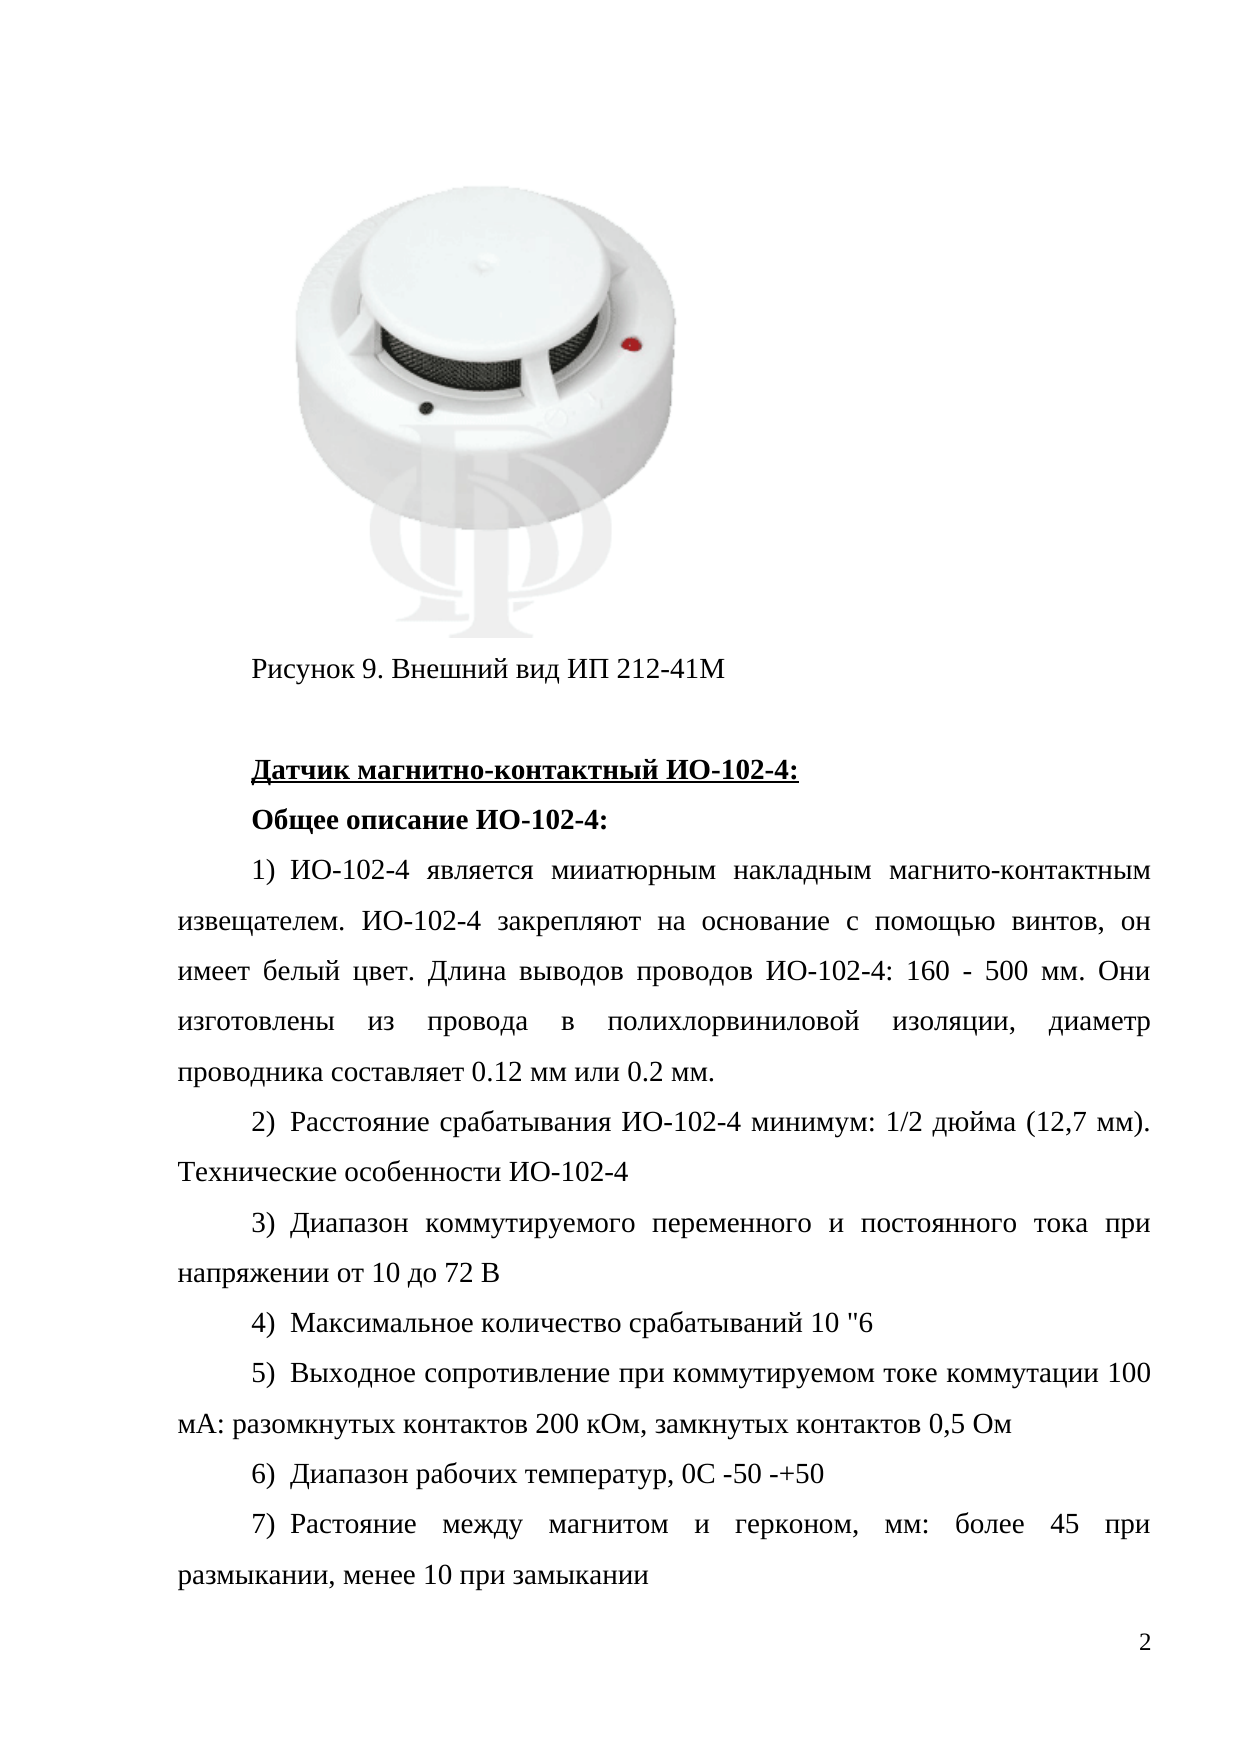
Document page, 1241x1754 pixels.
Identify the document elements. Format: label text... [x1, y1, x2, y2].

text Рисунок 9. Внешний вид ИП 212-41М [177, 651, 1152, 685]
text Датчик магнитно-контактный ИО-102-4: [177, 752, 1152, 785]
picture [251, 168, 720, 638]
list ИО-102-4 является мииатюрным накладным магнито-контактным извещателем. ИО-102-4 закрепляют на основание с помощью винтов, он имеет белый цвет. Длина выводов проводов ИО-102-4: 160 - 500 мм. Они изготовлены из провода в полихлорвиниловой изоляции, диаметр проводника составляет 0.12 мм или 0.2 мм. [177, 852, 1152, 1087]
list Диапазон рабочих температур, 0С -50 -+50 [177, 1456, 1152, 1490]
list Максимальное количество срабатываний 10 "6 [177, 1305, 1152, 1339]
list Растояние между магнитом и герконом, мм: более 45 при размыкании, менее 10 при замыкании [177, 1507, 1152, 1590]
list Выходное сопротивление при коммутируемом токе коммутации 100 мА: разомкнутых контактов 200 кОм, замкнутых контактов 0,5 Ом [177, 1356, 1152, 1439]
list Расстояние срабатывания ИО-102-4 минимум: 1/2 дюйма (12,7 мм). Технические особенности ИО-102-4 [177, 1104, 1152, 1188]
list Диапазон коммутируемого переменного и постоянного тока при напряжении от 10 до 72 В [177, 1205, 1152, 1288]
text Общее описание ИО-102-4: [177, 802, 1152, 836]
